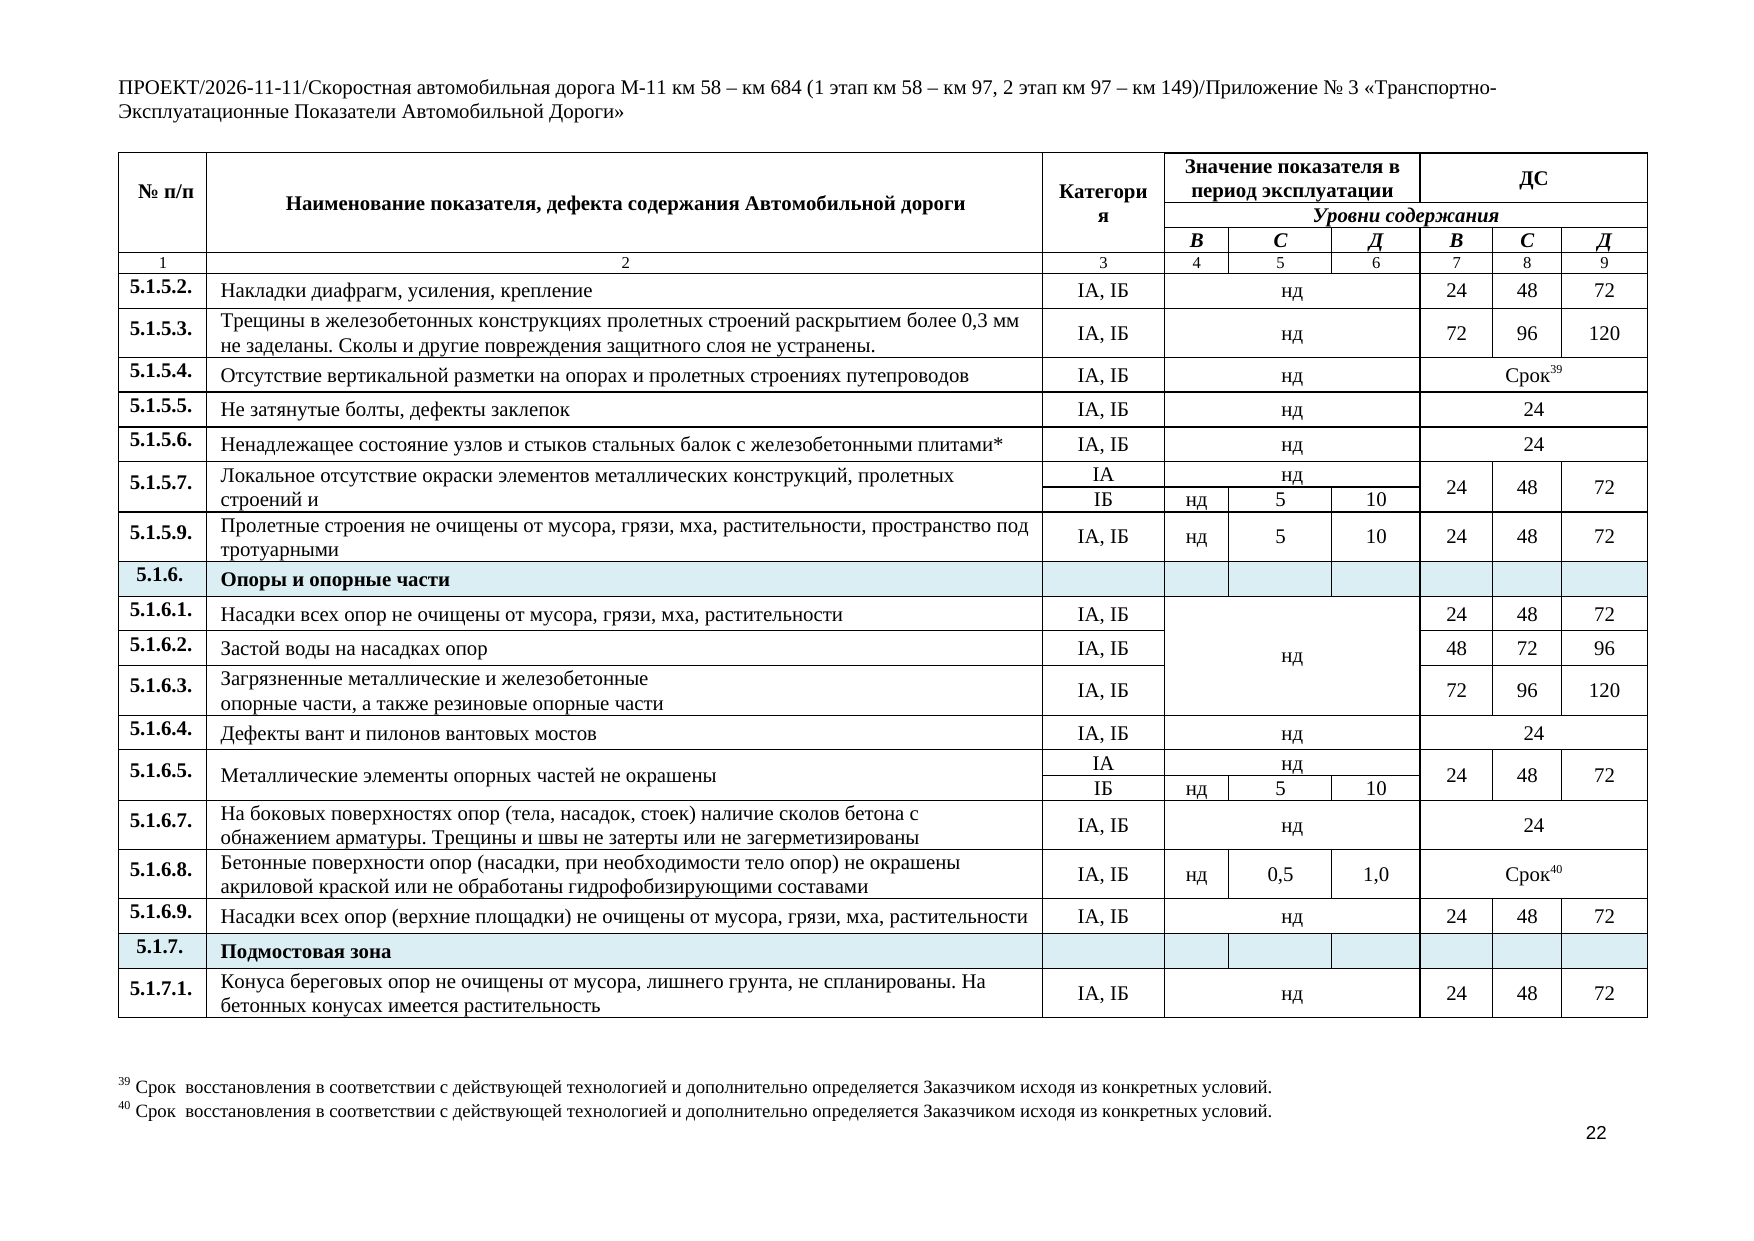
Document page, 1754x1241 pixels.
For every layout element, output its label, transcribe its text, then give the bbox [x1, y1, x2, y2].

table_cell IA [1043, 462, 1164, 486]
table_header Наименование показателя, дефекта содержания Автомобильной дороги [207, 153, 1042, 252]
table_cell [1421, 562, 1492, 596]
table_cell 48 [1493, 274, 1561, 307]
table_cell [119, 597, 206, 630]
table_cell [1165, 934, 1228, 968]
table_cell 72 [1562, 750, 1647, 799]
table_cell Локальное отсутствие окраски элементов металлических конструкций, пролетных строений и [207, 462, 1042, 511]
table_cell Застой воды на насадках опор [207, 631, 1042, 665]
table_cell 48 [1493, 513, 1561, 561]
table_cell 24 [1421, 899, 1492, 933]
table_cell [119, 428, 206, 461]
table_cell Д [1332, 228, 1419, 252]
table_cell 96 [1493, 666, 1561, 714]
table_cell 120 [1562, 666, 1647, 714]
table_cell [119, 562, 206, 596]
table_cell [119, 393, 206, 426]
table_cell 24 [1421, 428, 1647, 461]
table_cell IA, IБ [1043, 309, 1164, 357]
table_cell IA, IБ [1043, 716, 1164, 749]
table_cell 72 [1562, 513, 1647, 561]
table_cell нд [1165, 750, 1419, 774]
table_cell 48 [1421, 631, 1492, 665]
table_cell [1562, 562, 1647, 596]
table_cell [119, 850, 206, 898]
table_cell 10 [1332, 513, 1419, 561]
table_cell [119, 462, 206, 511]
table_header ДС [1421, 154, 1647, 202]
table_cell [1421, 934, 1492, 968]
table_cell [1493, 562, 1561, 596]
table_cell 6 [1332, 253, 1419, 272]
table_cell [119, 934, 206, 968]
table_cell 48 [1493, 969, 1561, 1017]
table_cell 10 [1332, 776, 1419, 799]
table_cell Срок [1421, 850, 1647, 898]
table_cell 0,5 [1229, 850, 1331, 898]
table_cell На боковых поверхностях опор (тела, насадок, стоек) наличие сколов бетона с обнажением арматуры. Трещины и швы не затерты или не загерметизированы [207, 801, 1042, 849]
table_cell Ненадлежащее состояние узлов и стыков стальных балок с железобетонными плитами* [207, 428, 1042, 461]
table_cell [119, 750, 206, 799]
table_cell нд [1165, 899, 1419, 933]
table_cell 5 [1229, 488, 1331, 511]
table_cell [119, 513, 206, 561]
table_cell нд [1165, 462, 1419, 486]
table_cell [1332, 934, 1419, 968]
table_cell IБ [1043, 488, 1164, 511]
table_cell нд [1165, 488, 1228, 511]
table_cell 48 [1493, 597, 1561, 630]
table_cell Насадки всех опор не очищены от мусора, грязи, мха, растительности [207, 597, 1042, 630]
table_cell 72 [1421, 309, 1492, 357]
table_cell Подмостовая зона [207, 934, 1042, 968]
table_cell Дефекты вант и пилонов вантовых мостов [207, 716, 1042, 749]
table_cell 3 [1043, 253, 1164, 272]
table_cell IA, IБ [1043, 801, 1164, 849]
table_cell нд [1165, 716, 1419, 749]
table_cell [119, 631, 206, 665]
table_cell [1332, 562, 1419, 596]
table_cell 24 [1421, 513, 1492, 561]
table_cell 72 [1421, 666, 1492, 714]
table_cell [119, 666, 206, 714]
table_cell Д [1562, 228, 1647, 252]
table_cell [1562, 934, 1647, 968]
table_cell 9 [1562, 253, 1647, 272]
table_cell 72 [1562, 274, 1647, 307]
table_cell [119, 274, 206, 307]
table_cell IA, IБ [1043, 393, 1164, 426]
table_cell 24 [1421, 462, 1492, 511]
table_cell Металлические элементы опорных частей не окрашены [207, 750, 1042, 799]
table_cell 48 [1493, 462, 1561, 511]
table_cell Пролетные строения не очищены от мусора, грязи, мха, растительности, пространство под тротуарными [207, 513, 1042, 561]
table_cell 5 [1229, 253, 1331, 272]
table_cell IA, IБ [1043, 969, 1164, 1017]
table_cell [119, 358, 206, 391]
table_cell Бетонные поверхности опор (насадки, при необходимости тело опор) не окрашены акриловой краской или не обработаны гидрофобизирующими составами [207, 850, 1042, 898]
table_cell 72 [1562, 969, 1647, 1017]
table_cell IA, IБ [1043, 666, 1164, 714]
table_cell нд [1165, 969, 1419, 1017]
table_cell [1043, 562, 1164, 596]
table_cell 72 [1562, 899, 1647, 933]
table_cell 4 [1165, 253, 1228, 272]
table_cell 48 [1493, 750, 1561, 799]
table_cell нд [1165, 309, 1419, 357]
table_header Значение показателя в период эксплуатации [1165, 154, 1419, 202]
table_cell [1043, 934, 1164, 968]
table_cell [119, 309, 206, 357]
table_cell Отсутствие вертикальной разметки на опорах и пролетных строениях путепроводов [207, 358, 1042, 391]
table_cell нд [1165, 358, 1419, 391]
table_cell 24 [1421, 969, 1492, 1017]
table_cell 96 [1493, 309, 1561, 357]
table_cell нд [1165, 850, 1228, 898]
table_cell IA, IБ [1043, 274, 1164, 307]
table_cell IA, IБ [1043, 631, 1164, 665]
table_cell В [1421, 228, 1492, 252]
table_cell нд [1165, 274, 1419, 307]
table_cell 10 [1332, 488, 1419, 511]
table_cell 24 [1421, 597, 1492, 630]
table_cell 5 [1229, 776, 1331, 799]
table_cell Опоры и опорные части [207, 562, 1042, 596]
table_cell IA, IБ [1043, 899, 1164, 933]
table_cell 2 [207, 253, 1042, 272]
table_cell [1493, 934, 1561, 968]
table_cell 24 [1421, 750, 1492, 799]
table_cell [119, 899, 206, 933]
table_cell IA, IБ [1043, 597, 1164, 630]
table_cell Не затянутые болты, дефекты заклепок [207, 393, 1042, 426]
table_cell 8 [1493, 253, 1561, 272]
table_cell IБ [1043, 776, 1164, 799]
table_cell IA [1043, 750, 1164, 774]
table_cell [119, 716, 206, 749]
table_cell 7 [1421, 253, 1492, 272]
table_cell 48 [1493, 899, 1561, 933]
table_cell 24 [1421, 716, 1647, 749]
table_cell нд [1165, 597, 1419, 714]
table_cell Загрязненные металлические и железобетонные опорные части, а также резиновые опорные части [207, 666, 1042, 714]
table_cell Срок [1421, 358, 1647, 391]
table_cell 1 [119, 253, 206, 272]
table_cell [119, 969, 206, 1017]
table_cell IA, IБ [1043, 513, 1164, 561]
table_cell нд [1165, 428, 1419, 461]
table_header Категория [1043, 153, 1164, 252]
table_cell С [1229, 228, 1331, 252]
table_cell 24 [1421, 274, 1492, 307]
table_cell нд [1165, 513, 1228, 561]
table_cell Трещины в железобетонных конструкциях пролетных строений раскрытием более 0,3 мм не заделаны. Сколы и другие повреждения защитного слоя не устранены. [207, 309, 1042, 357]
table_cell нд [1165, 393, 1419, 426]
table_cell 24 [1421, 393, 1647, 426]
table_cell 24 [1421, 801, 1647, 849]
table_cell 72 [1562, 462, 1647, 511]
table_cell [1229, 934, 1331, 968]
table_cell нд [1165, 801, 1419, 849]
table_cell [119, 801, 206, 849]
table_cell Конуса береговых опор не очищены от мусора, лишнего грунта, не спланированы. На бетонных конусах имеется растительность [207, 969, 1042, 1017]
table_cell IA, IБ [1043, 850, 1164, 898]
table_cell [1165, 562, 1228, 596]
table_cell Уровни содержания [1165, 203, 1647, 227]
table_cell 96 [1562, 631, 1647, 665]
table_cell Накладки диафрагм, усиления, крепление [207, 274, 1042, 307]
table_cell Насадки всех опор (верхние площадки) не очищены от мусора, грязи, мха, растительности [207, 899, 1042, 933]
table_cell 120 [1562, 309, 1647, 357]
table_cell IA, IБ [1043, 358, 1164, 391]
table_cell С [1493, 228, 1561, 252]
table_cell 72 [1562, 597, 1647, 630]
table_cell В [1165, 228, 1228, 252]
table_cell 72 [1493, 631, 1561, 665]
table_cell [1229, 562, 1331, 596]
table_cell 5 [1229, 513, 1331, 561]
table_cell IA, IБ [1043, 428, 1164, 461]
table_header № п/п [119, 153, 206, 252]
table_cell 1,0 [1332, 850, 1419, 898]
table_cell нд [1165, 776, 1228, 799]
